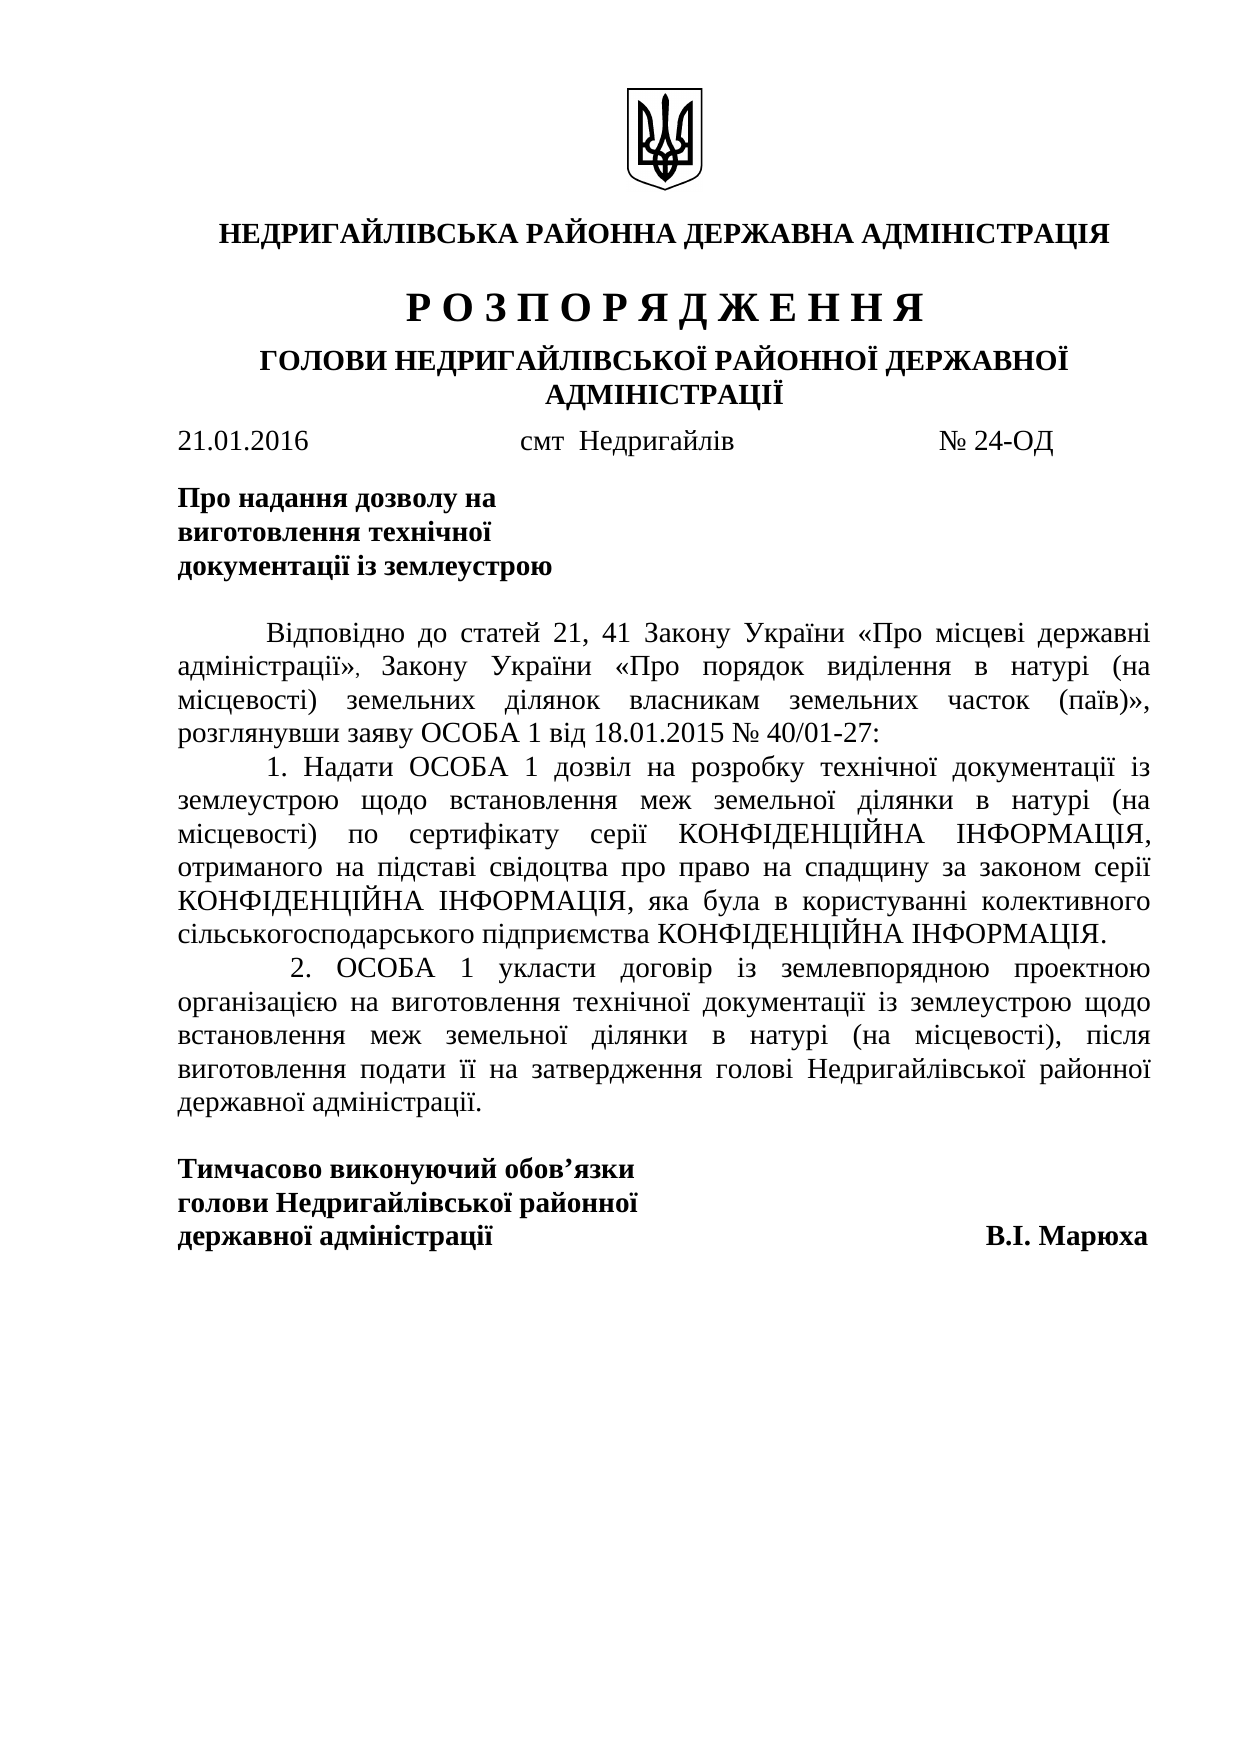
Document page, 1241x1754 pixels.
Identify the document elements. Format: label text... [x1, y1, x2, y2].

text документації із землеустрою [177, 548, 1152, 581]
text Р О З П О Р Я Д Ж Е Н Н Я [177, 283, 1152, 331]
picture [626, 88, 703, 192]
text ГОЛОВИ НЕДРИГАЙЛІВСЬКОЇ РАЙОННОЇ ДЕРЖАВНОЇ АДМІНІСТРАЦІЇ [177, 343, 1152, 410]
text голови Недригайлівської районної [177, 1185, 1152, 1218]
text 21.01.2016 смт Недригайлів № 24-ОД [177, 423, 1152, 456]
text державної адміністрації В.І. Марюха [177, 1218, 1152, 1252]
text 2. ОСОБА 1 укласти договір із землевпорядною проектною організацією на виготовлення технічної документації із землеустрою щодо встановлення меж земельної ділянки в натурі (на місцевості), після виготовлення подати її на затвердження голові Недригайлівської районної державної адміністрації. [177, 950, 1152, 1118]
text Тимчасово виконуючий обов’язки [177, 1151, 1152, 1185]
text НЕДРИГАЙЛІВСЬКА РАЙОННА ДЕРЖАВНА АДМІНІСТРАЦІЯ [177, 216, 1152, 249]
text Відповідно до статей 21, 41 Закону України «Про місцеві державні адміністрації», Закону України «Про порядок виділення в натурі (на місцевості) земельних ділянок власникам земельних часток (паїв)», розглянувши заяву ОСОБА 1 від 18.01.2015 № 40/01-27: [177, 615, 1152, 749]
text Про надання дозволу на [177, 481, 1152, 514]
text виготовлення технічної [177, 514, 1152, 548]
text 1. Надати ОСОБА 1 дозвіл на розробку технічної документації із землеустрою щодо встановлення меж земельної ділянки в натурі (на місцевості) по сертифікату серії КОНФІДЕНЦІЙНА ІНФОРМАЦІЯ, отриманого на підставі свідоцтва про право на спадщину за законом серії КОНФІДЕНЦІЙНА ІНФОРМАЦІЯ, яка була в користуванні колективного сільськогосподарського підприємства КОНФІДЕНЦІЙНА ІНФОРМАЦІЯ. [177, 749, 1152, 950]
